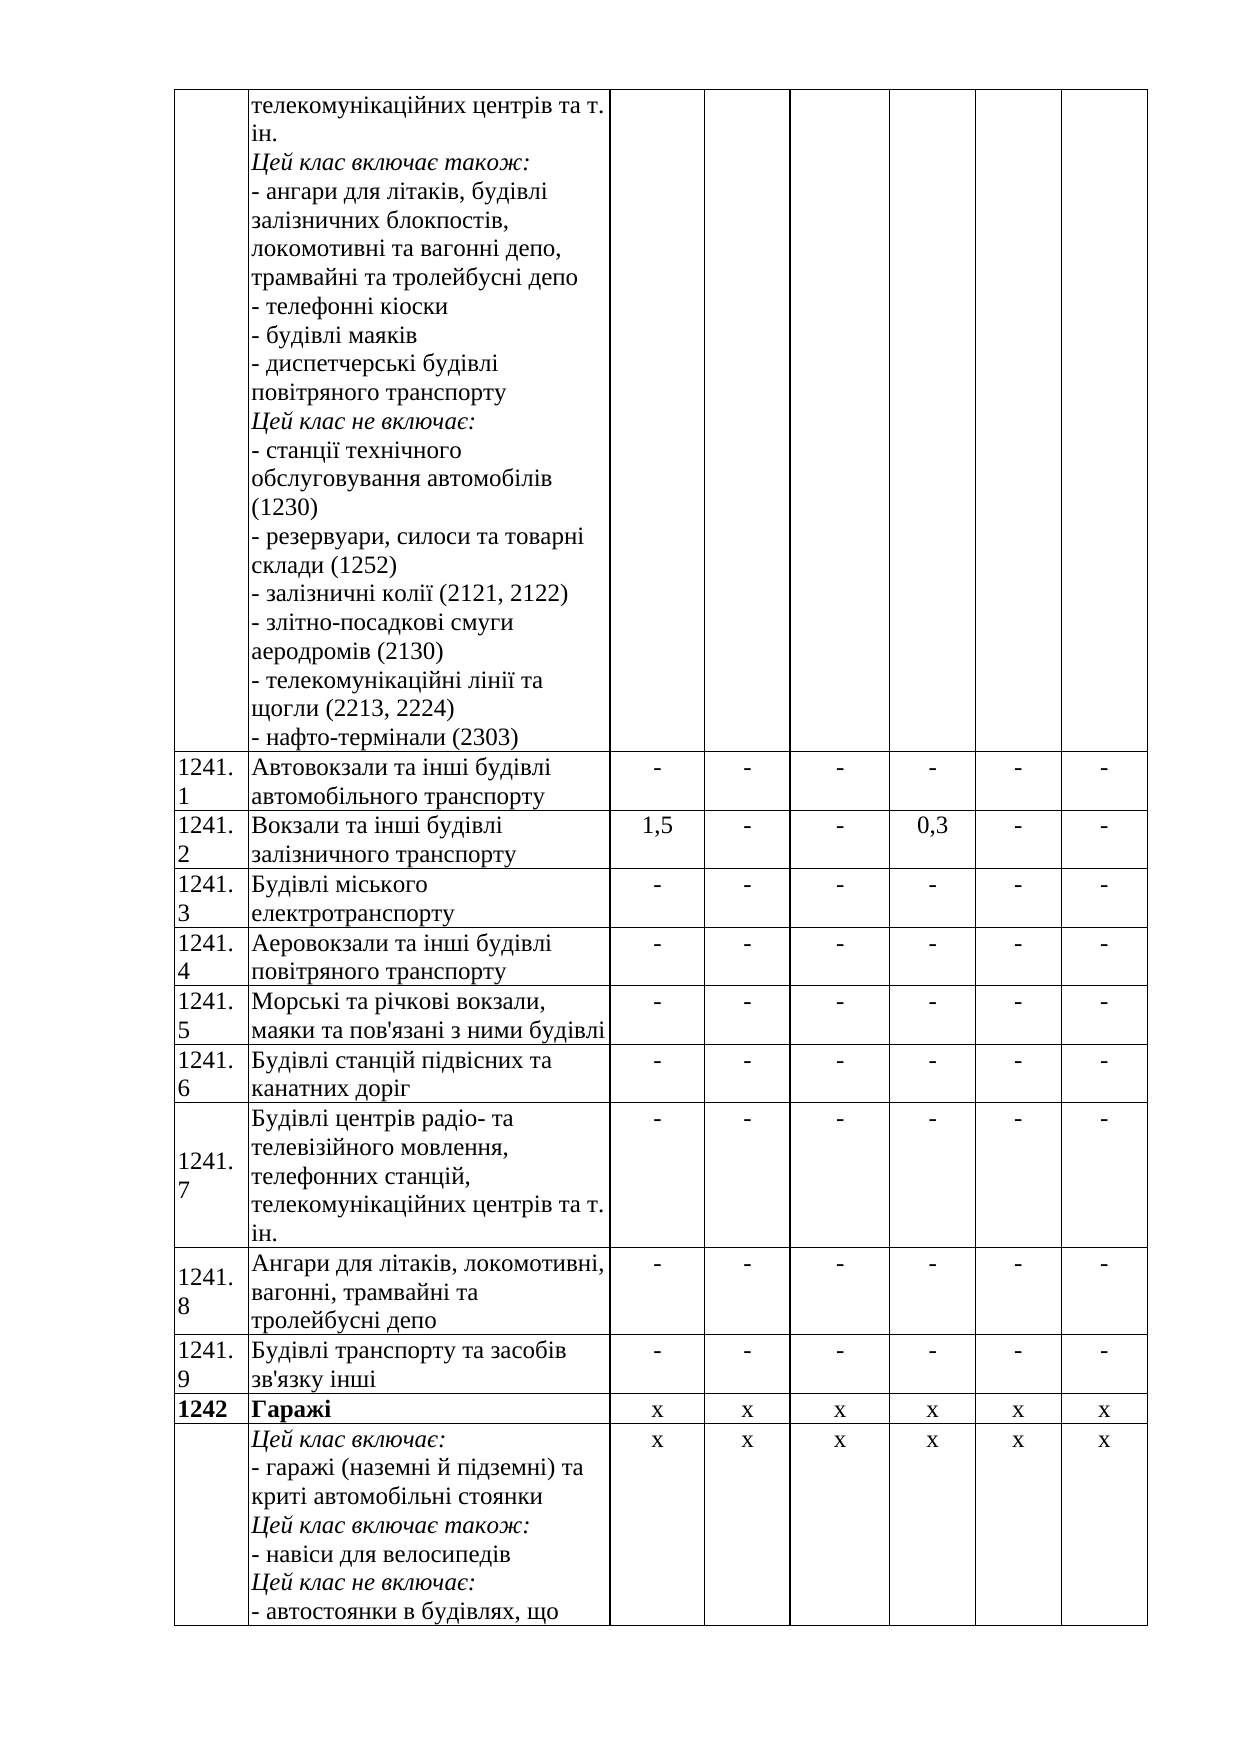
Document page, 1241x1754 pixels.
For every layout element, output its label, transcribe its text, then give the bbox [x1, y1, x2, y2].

table_cell х [976, 1394, 1061, 1423]
table_cell - [890, 1248, 975, 1334]
table_cell х [890, 1424, 975, 1625]
table_cell - [976, 1103, 1061, 1247]
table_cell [249, 1424, 609, 1625]
table_cell - [976, 752, 1061, 809]
table_cell - [976, 1248, 1061, 1334]
table_cell - [705, 811, 789, 868]
table_cell 1242 [175, 1394, 248, 1423]
table_cell [175, 1424, 248, 1625]
table_cell - [611, 986, 704, 1044]
table_cell Автовокзали та інші будівлі автомобільного транспорту [249, 752, 609, 809]
table_cell х [705, 1394, 789, 1423]
table_cell - [1062, 869, 1147, 927]
table_cell 1241.1 [175, 752, 248, 809]
table_cell - [791, 1045, 889, 1102]
table_cell 1241.9 [175, 1335, 248, 1393]
table_cell х [1062, 1394, 1147, 1423]
table_cell х [611, 1424, 704, 1625]
table_cell 1241.7 [175, 1103, 248, 1247]
table_cell - [1062, 1248, 1147, 1334]
table_cell х [1062, 1424, 1147, 1625]
table_cell Будівлі транспорту та засобів зв'язку інші [249, 1335, 609, 1393]
table_cell х [976, 90, 1061, 751]
table_cell - [791, 1103, 889, 1247]
table_cell - [611, 928, 704, 985]
table_cell - [976, 1335, 1061, 1393]
table_cell 1241.2 [175, 811, 248, 868]
table_cell - [705, 1103, 789, 1247]
table_cell - [791, 811, 889, 868]
table_cell Морські та річкові вокзали, маяки та пов'язані з ними будівлі [249, 986, 609, 1044]
table_cell - [976, 869, 1061, 927]
table_cell х [791, 1394, 889, 1423]
table_cell - [976, 811, 1061, 868]
table_cell Ангари для літаків, локомотивні, вагонні, трамвайні та тролейбусні депо [249, 1248, 609, 1334]
table_cell - [1062, 752, 1147, 809]
table_cell х [890, 1394, 975, 1423]
table_cell Вокзали та інші будівлі залізничного транспорту [249, 811, 609, 868]
table_cell Будівлі центрів радіо- та телевізійного мовлення, телефонних станцій, телекомунікаційних центрів та т. ін. [249, 1103, 609, 1247]
table_cell - [705, 1045, 789, 1102]
table_cell - [791, 928, 889, 985]
table_cell х [791, 90, 889, 751]
table_cell - [890, 1045, 975, 1102]
table_cell - [976, 928, 1061, 985]
table_cell х [611, 1394, 704, 1423]
table_cell х [705, 90, 789, 751]
table_cell - [976, 986, 1061, 1044]
table_cell 0,3 [890, 811, 975, 868]
table_cell 1241.4 [175, 928, 248, 985]
table_cell Будівлі міського електротранспорту [249, 869, 609, 927]
table_cell 1241.6 [175, 1045, 248, 1102]
table_cell - [890, 1335, 975, 1393]
table_cell Аеровокзали та інші будівлі повітряного транспорту [249, 928, 609, 985]
table_cell х [611, 90, 704, 751]
table_cell - [791, 869, 889, 927]
table_cell 1241.5 [175, 986, 248, 1044]
table_cell - [705, 869, 789, 927]
table_cell Будівлі станцій підвісних та канатних доріг [249, 1045, 609, 1102]
table_cell [175, 90, 248, 751]
table_cell - [890, 869, 975, 927]
table_cell - [611, 1103, 704, 1247]
table_cell - [611, 752, 704, 809]
table_cell - [791, 1335, 889, 1393]
table_cell - [976, 1045, 1061, 1102]
table_cell - [611, 1248, 704, 1334]
table_cell - [1062, 986, 1147, 1044]
table_cell 1,5 [611, 811, 704, 868]
table_cell - [791, 752, 889, 809]
table_cell - [890, 752, 975, 809]
table_cell - [611, 1335, 704, 1393]
table_cell - [1062, 811, 1147, 868]
table_cell - [705, 986, 789, 1044]
table_cell - [890, 986, 975, 1044]
table_cell х [890, 90, 975, 751]
table_cell - [791, 1248, 889, 1334]
table_cell - [890, 928, 975, 985]
table_cell х [976, 1424, 1061, 1625]
table_cell - [1062, 928, 1147, 985]
table_cell - [705, 1335, 789, 1393]
table_cell х [791, 1424, 889, 1625]
table_cell - [705, 752, 789, 809]
table_cell - [890, 1103, 975, 1247]
table_cell - [611, 869, 704, 927]
table_cell х [1062, 90, 1147, 751]
table_cell - [611, 1045, 704, 1102]
table_cell х [705, 1424, 789, 1625]
table_cell - [1062, 1335, 1147, 1393]
table_cell - [1062, 1103, 1147, 1247]
table_cell - [1062, 1045, 1147, 1102]
table_cell - [705, 1248, 789, 1334]
table_cell 1241.3 [175, 869, 248, 927]
table_cell 1241.8 [175, 1248, 248, 1334]
table_cell Гаражі [249, 1394, 609, 1423]
table_cell - [791, 986, 889, 1044]
table_cell - [705, 928, 789, 985]
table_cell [249, 90, 609, 751]
